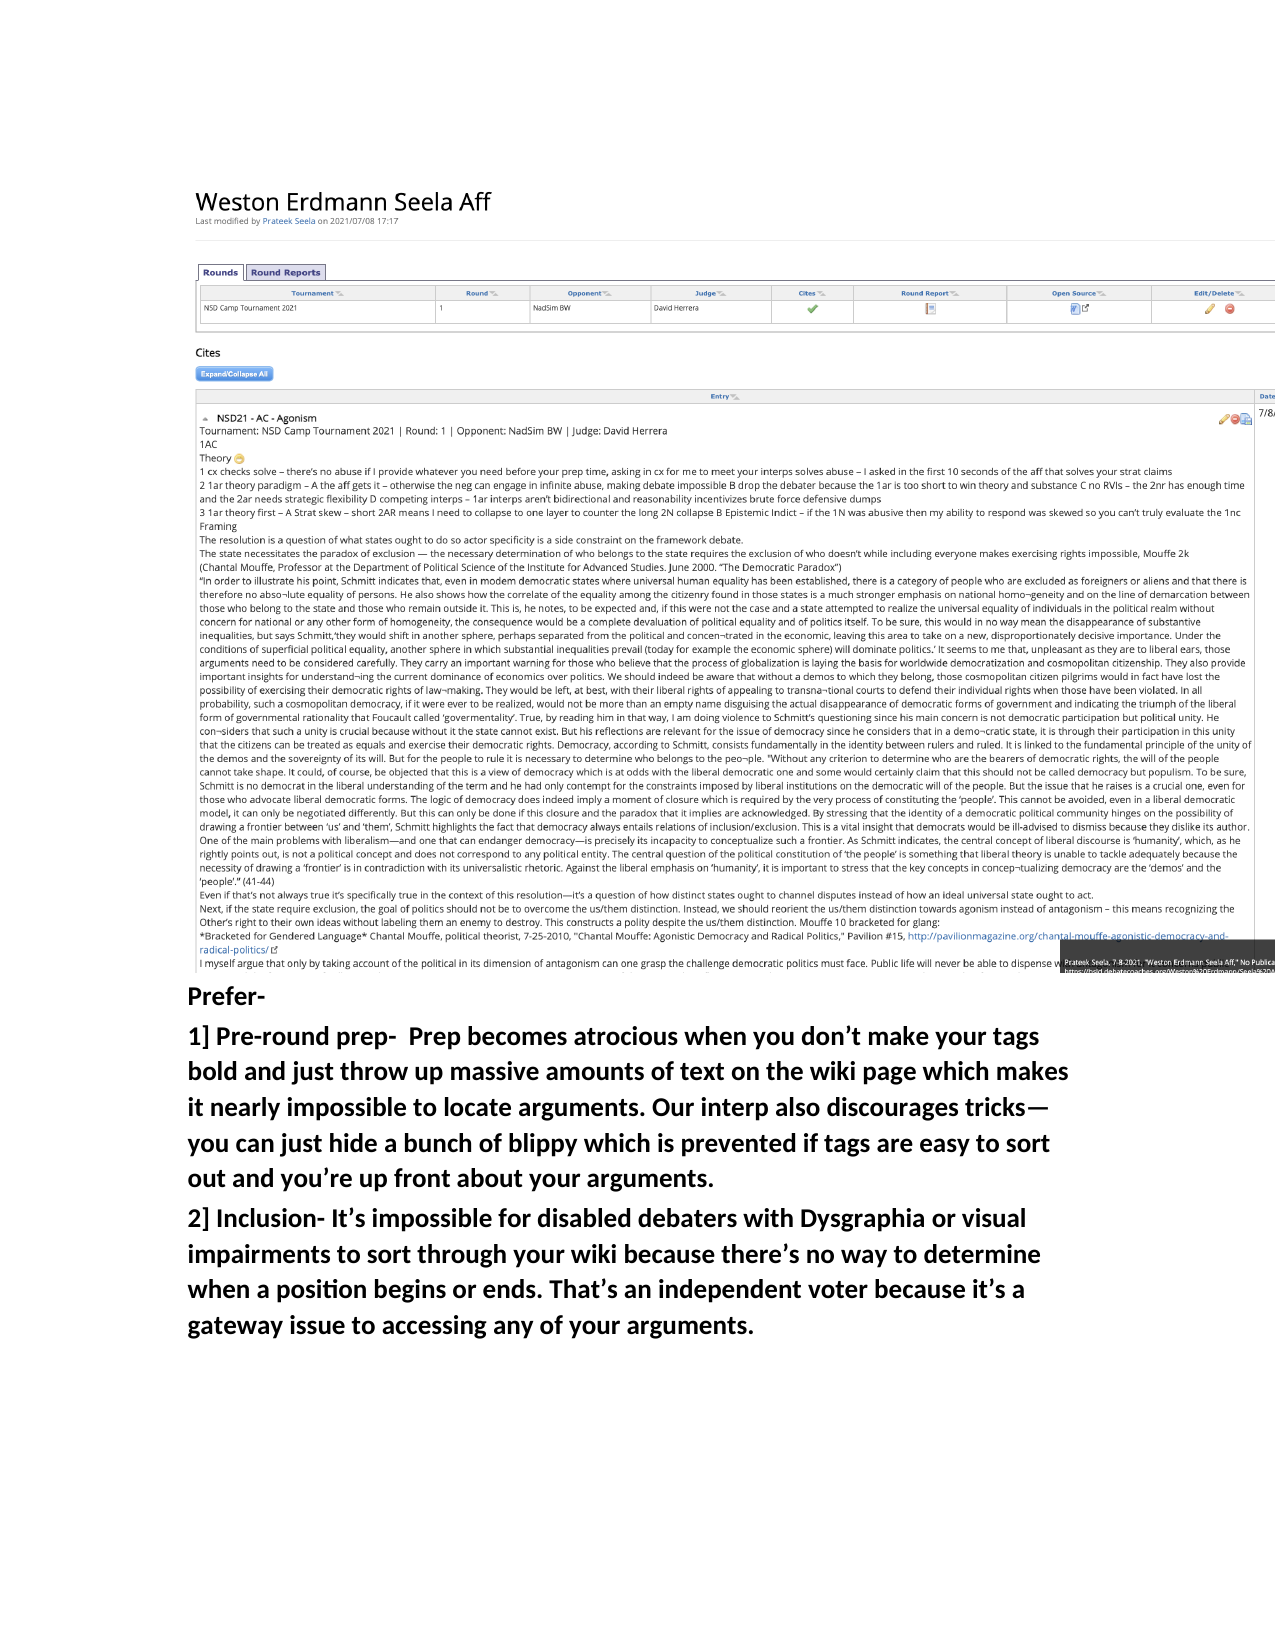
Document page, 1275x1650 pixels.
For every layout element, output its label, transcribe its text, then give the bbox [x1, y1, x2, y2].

subtitle Prefer- [187, 979, 1087, 1012]
picture [187, 185, 1275, 973]
subtitle 1] Pre-round prep- Prep becomes atrocious when you don’t make your tags bold and just throw up massive amounts of text on the wiki page which makes it nearly impossible to locate arguments. Our interp also discourages tricks—you can just hide a bunch of blippy which is prevented if tags are easy to sort out and you’re up front about your arguments. [187, 1019, 1087, 1194]
subtitle 2] Inclusion- It’s impossible for disabled debaters with Dysgraphia or visual impairments to sort through your wiki because there’s no way to determine when a position begins or ends. That’s an independent voter because it’s a gateway issue to accessing any of your arguments. [187, 1201, 1087, 1341]
